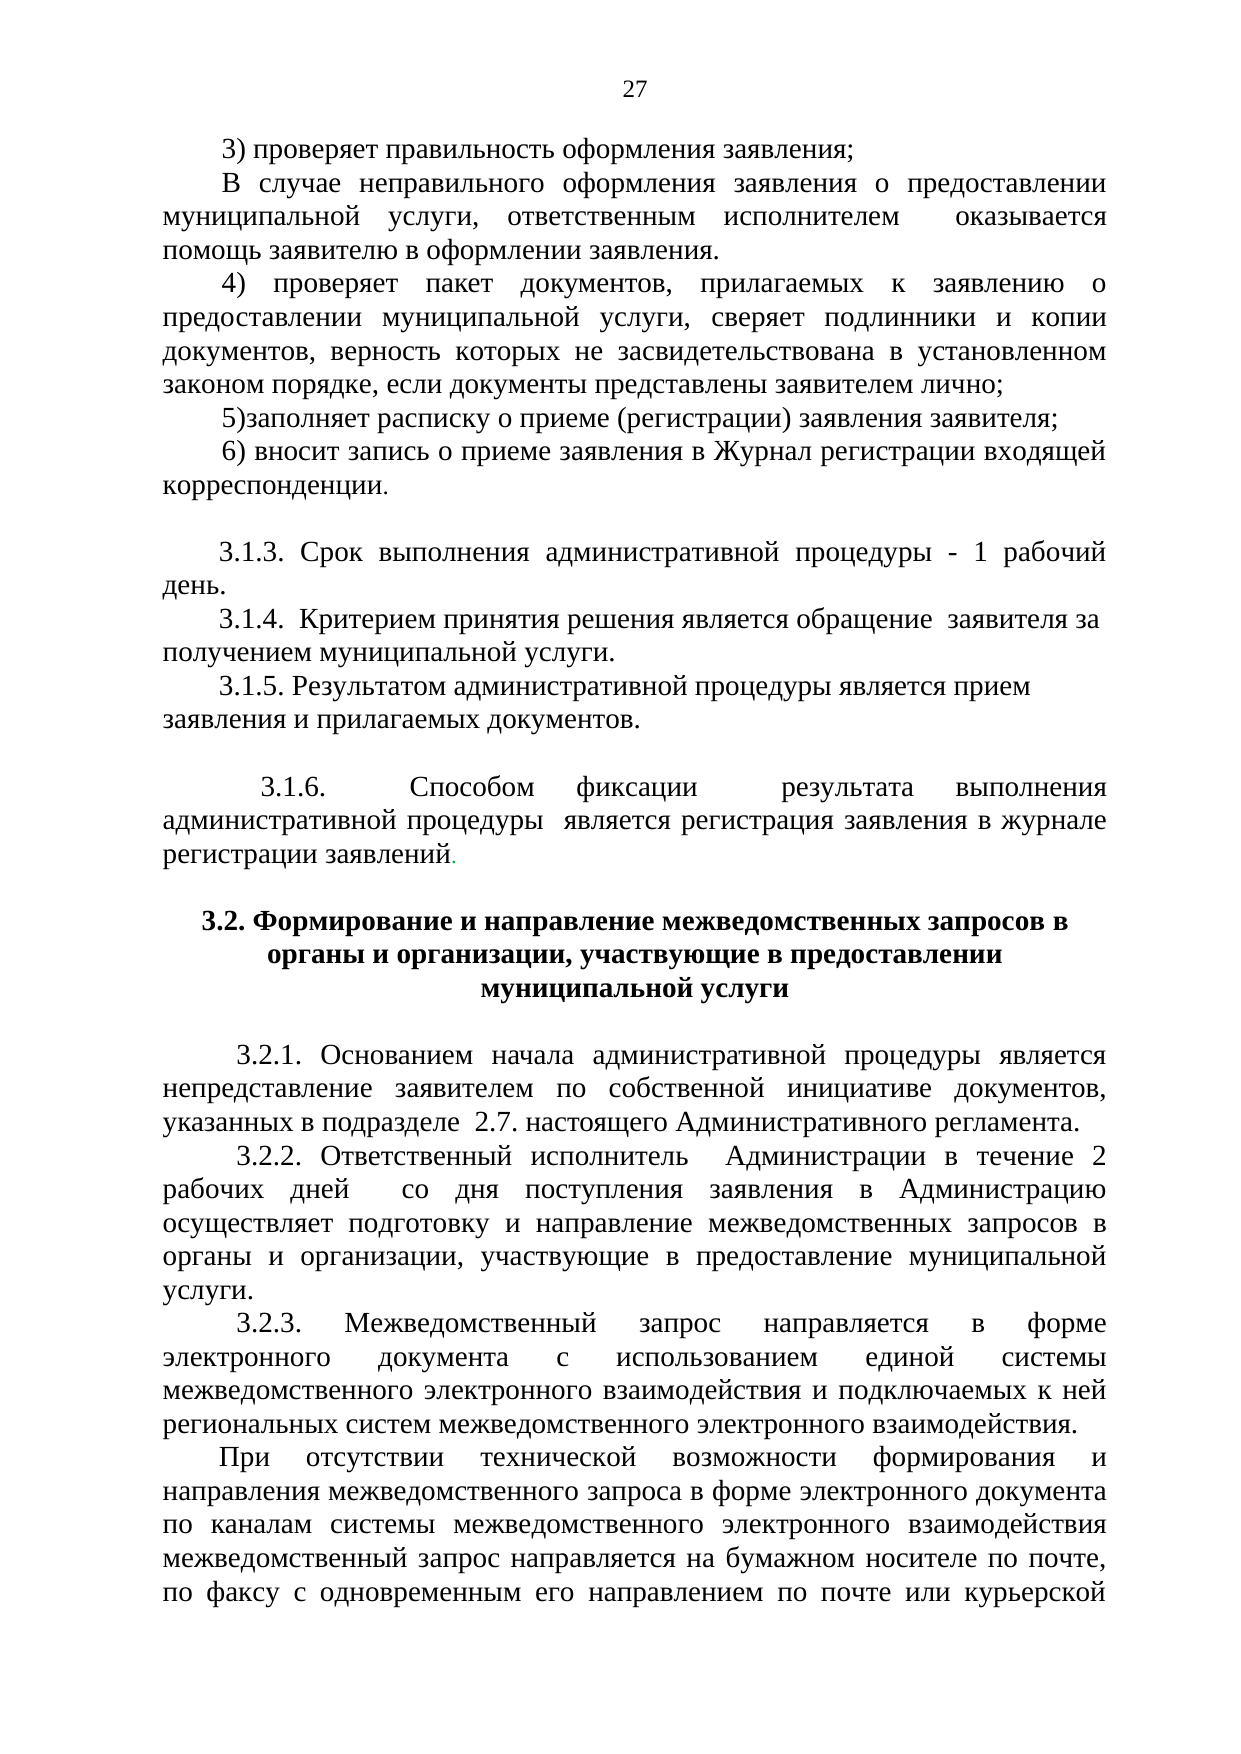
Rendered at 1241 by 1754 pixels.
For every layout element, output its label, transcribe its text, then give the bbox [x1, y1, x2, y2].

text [162, 1439, 1107, 1607]
text В случае неправильного оформления заявления о предоставлении муниципальной услуги, ответственным исполнителем оказывается помощь заявителю в оформлении заявления. [162, 165, 1107, 266]
text 3.2. Формирование и направление межведомственных запросов в органы и организации, участвующие в предоставлении муниципальной услуги [162, 903, 1107, 1003]
text 6) вносит запись о приеме заявления в Журнал регистрации входящей корреспонденции. [162, 433, 1107, 500]
text 4) проверяет пакет документов, прилагаемых к заявлению о предоставлении муниципальной услуги, сверяет подлинники и копии документов, верность которых не засвидетельствована в установленном законом порядке, если документы представлены заявителем лично; [162, 266, 1107, 400]
text 3.2.3. Межведомственный запрос направляется в форме электронного документа с использованием единой системы межведомственного электронного взаимодействия и подключаемых к ней региональных систем межведомственного электронного взаимодействия. [162, 1305, 1107, 1439]
text 3.1.3. Срок выполнения административной процедуры - 1 рабочий день. [162, 534, 1107, 601]
text 3.2.1. Основанием начала административной процедуры является непредставление заявителем по собственной инициативе документов, указанных в подразделе 2.7. настоящего Административного регламента. [162, 1037, 1107, 1138]
text 3) проверяет правильность оформления заявления; [162, 131, 1107, 165]
text 3.2.2. Ответственный исполнитель Администрации в течение 2 рабочих дней со дня поступления заявления в Администрацию осуществляет подготовку и направление межведомственных запросов в органы и организации, участвующие в предоставление муниципальной услуги. [162, 1138, 1107, 1305]
text 3.1.5. Результатом административной процедуры является прием заявления и прилагаемых документов. [162, 668, 1107, 735]
text 5)заполняет расписку о приеме (регистрации) заявления заявителя; [162, 400, 1107, 433]
text 3.1.4. Критерием принятия решения является обращение заявителя за получением муниципальной услуги. [162, 601, 1107, 668]
text 3.1.6. Способом фиксации результата выполнения административной процедуры является регистрация заявления в журнале регистрации заявлений. [162, 769, 1107, 869]
